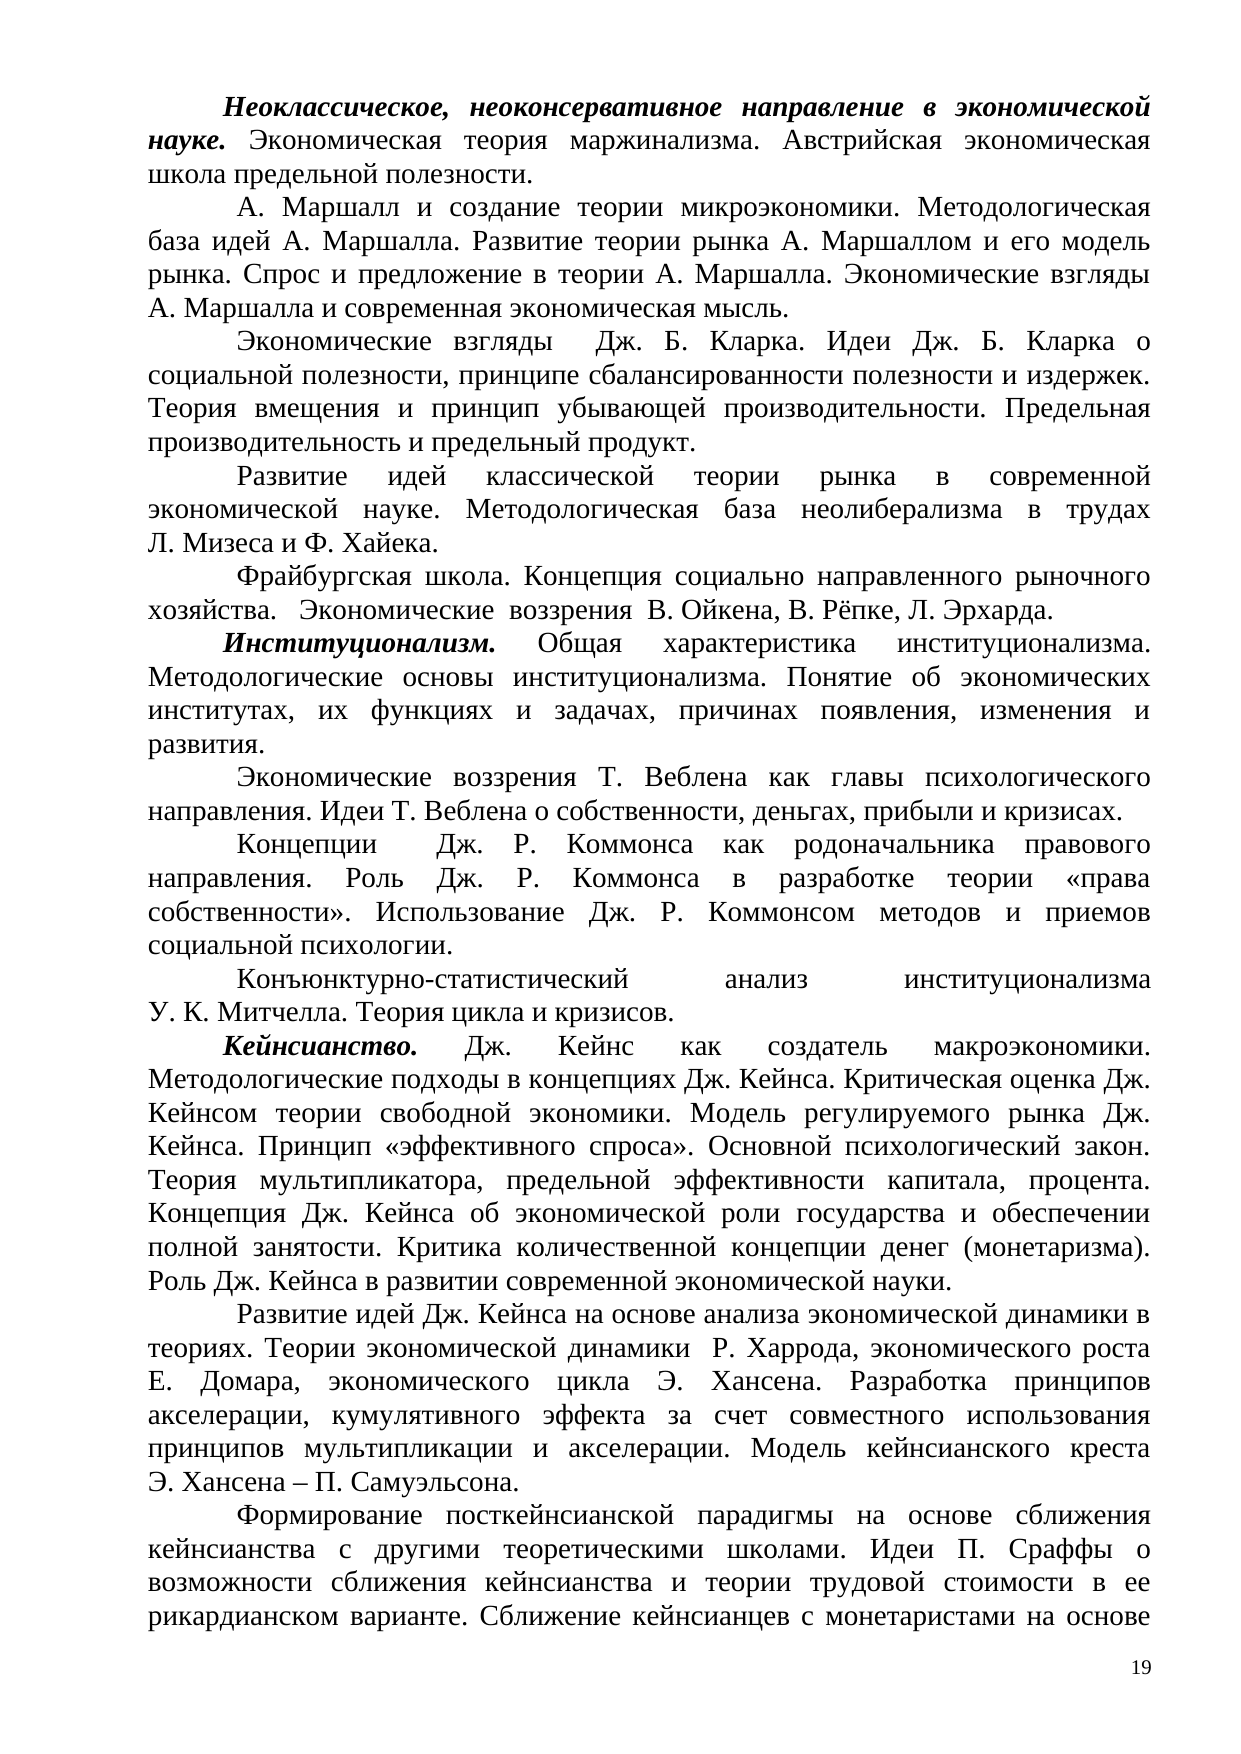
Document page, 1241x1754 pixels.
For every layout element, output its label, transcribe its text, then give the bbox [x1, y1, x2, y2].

text Экономические воззрения Т. Веблена как главы психологического направления. Идеи Т. Веблена о собственности, деньгах, прибыли и кризисах. [148, 759, 1152, 827]
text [148, 1497, 1152, 1632]
text Фрайбургская школа. Концепция социально направленного рыночного хозяйства. Экономические воззрения В. Ойкена, В. Рёпке, Л. Эрхарда. [148, 558, 1152, 625]
text Институционализм. Общая характеристика институционализма. Методологические основы институционализма. Понятие об экономических институтах, их функциях и задачах, причинах появления, изменения и развития. [148, 625, 1152, 759]
text Конъюнктурно-статистический анализ институционализма У. К. Митчелла. Теория цикла и кризисов. [148, 961, 1152, 1028]
text Развитие идей классической теории рынка в современной экономической науке. Методологическая база неолиберализма в трудах Л. Мизеса и Ф. Хайека. [148, 458, 1152, 558]
text Экономические взгляды Дж. Б. Кларка. Идеи Дж. Б. Кларка о социальной полезности, принципе сбалансированности полезности и издержек. Теория вмещения и принцип убывающей производительности. Предельная производительность и предельный продукт. [148, 323, 1152, 458]
text Кейнсианство. Дж. Кейнс как создатель макроэкономики. Методологические подходы в концепциях Дж. Кейнса. Критическая оценка Дж. Кейнсом теории свободной экономики. Модель регулируемого рынка Дж. Кейнса. Принцип «эффективного спроса». Основной психологический закон. Теория мультипликатора, предельной эффективности капитала, процента. Концепция Дж. Кейнса об экономической роли государства и обеспечении полной занятости. Критика количественной концепции денег (монетаризма). Роль Дж. Кейнса в развитии современной экономической науки. [148, 1028, 1152, 1296]
text Концепции Дж. Р. Коммонса как родоначальника правового направления. Роль Дж. Р. Коммонса в разработке теории «права собственности». Использование Дж. Р. Коммонсом методов и приемов социальной психологии. [148, 827, 1152, 961]
text Развитие идей Дж. Кейнса на основе анализа экономической динамики в теориях. Теории экономической динамики Р. Харрода, экономического роста Е. Домара, экономического цикла Э. Хансена. Разработка принципов акселерации, кумулятивного эффекта за счет совместного использования принципов мультипликации и акселерации. Модель кейнсианского креста Э. Хансена – П. Самуэльсона. [148, 1296, 1152, 1497]
text Неоклассическое, неоконсервативное направление в экономической науке. Экономическая теория маржинализма. Австрийская экономическая школа предельной полезности. [148, 89, 1152, 189]
text А. Маршалл и создание теории микроэкономики. Методологическая база идей А. Маршалла. Развитие теории рынка А. Маршаллом и его модель рынка. Спрос и предложение в теории А. Маршалла. Экономические взгляды А. Маршалла и современная экономическая мысль. [148, 189, 1152, 323]
